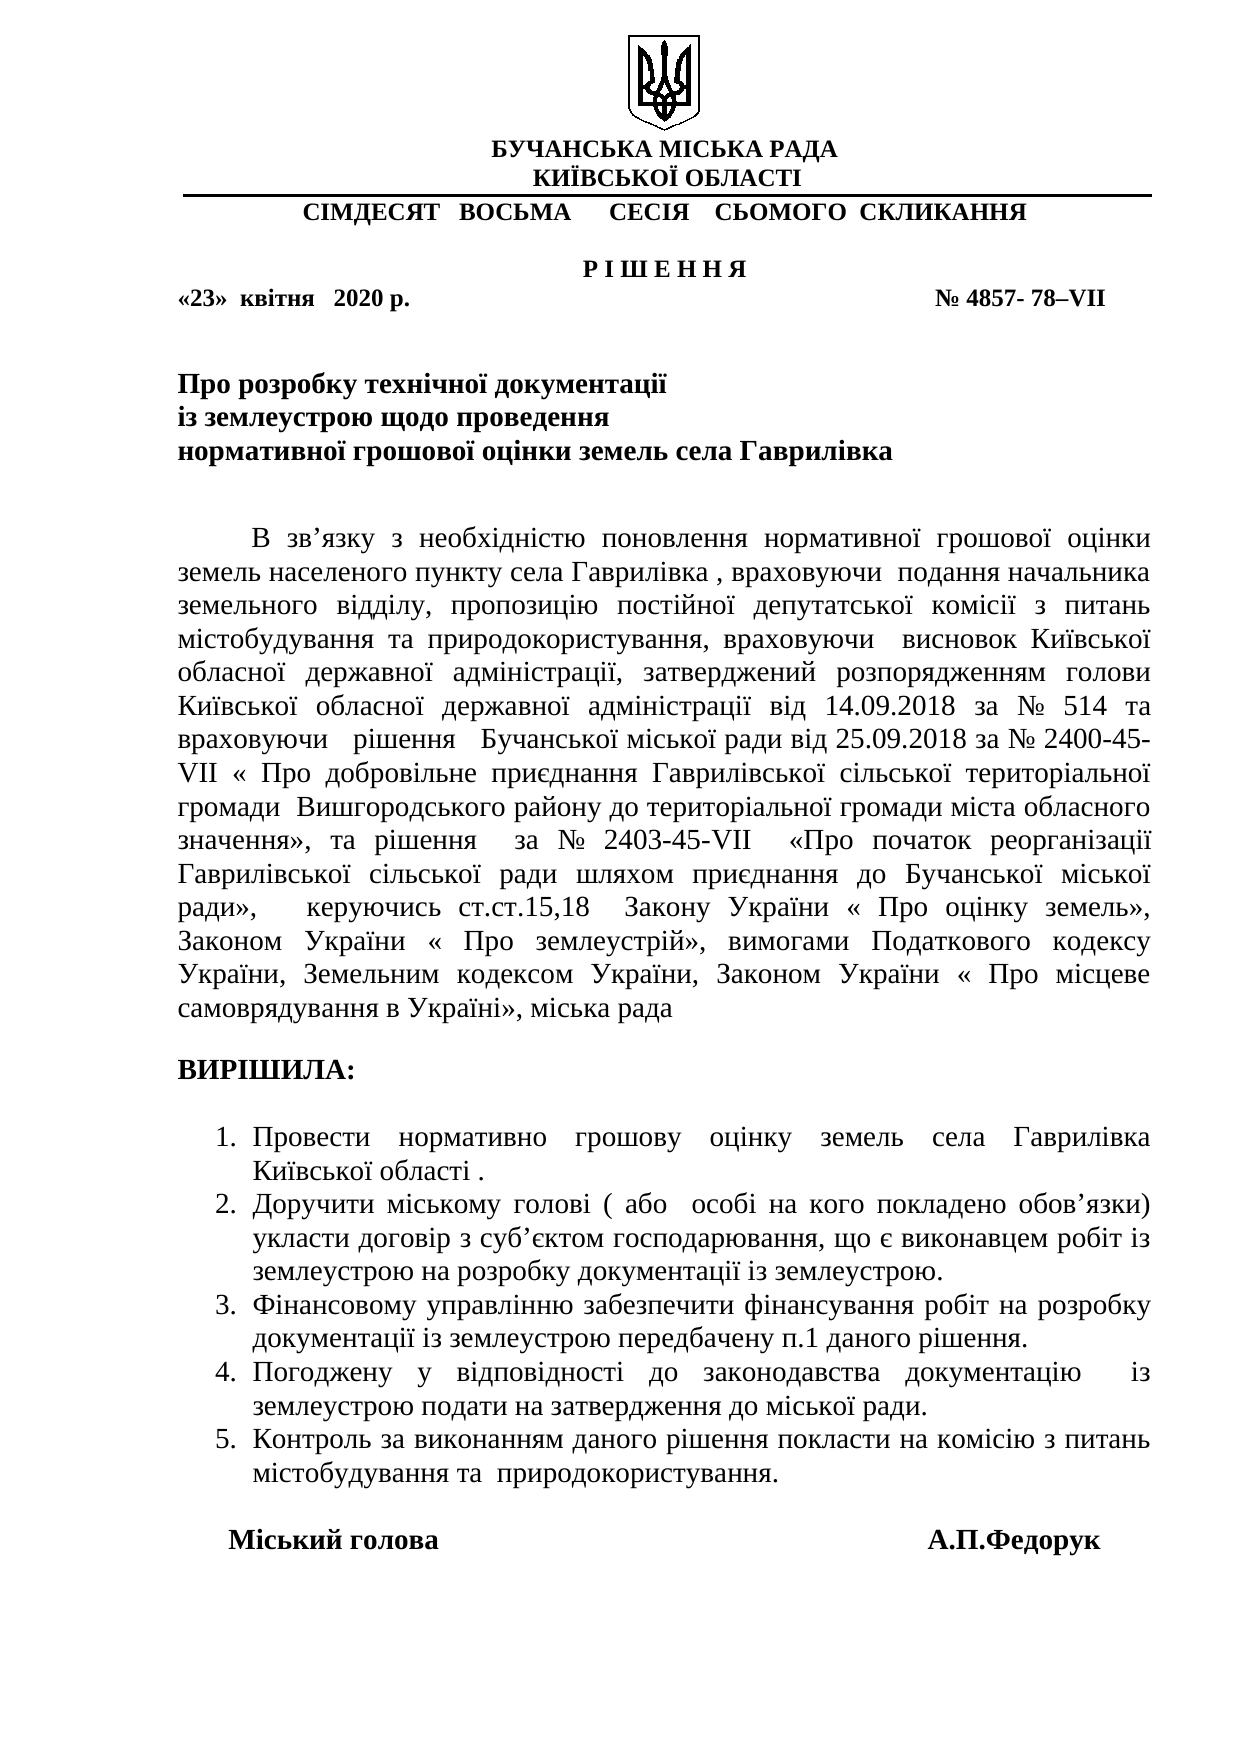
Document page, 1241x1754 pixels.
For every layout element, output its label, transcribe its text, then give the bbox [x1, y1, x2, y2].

list Провести нормативно грошову оцінку земель села Гаврилівка Київської області . [215, 1119, 1152, 1186]
text КИЇВСЬКОЇ ОБЛАСТІ [183, 163, 1152, 194]
text В зв’язку з необхідністю поновлення нормативної грошової оцінки земель населеного пункту села Гаврилівка , враховуючи подання начальника земельного відділу, пропозицію постійної депутатської комісії з питань містобудування та природокористування, враховуючи висновок Київської обласної державної адміністрації, затверджений розпорядженням голови Київської обласної державної адміністрації від 14.09.2018 за № 514 та враховуючи рішення Бучанської міської ради від 25.09.2018 за № 2400-45-VІІ « Про добровільне приєднання Гаврилівської сільської територіальної громади Вишгородського району до територіальної громади міста обласного значення», та рішення за № 2403-45-VІІ «Про початок реорганізації Гаврилівської сільської ради шляхом приєднання до Бучанської міської ради», керуючись ст.ст.15,18 Закону України « Про оцінку земель», Законом України « Про землеустрій», вимогами Податкового кодексу України, Земельним кодексом України, Законом України « Про місцеве самоврядування в Україні», міська рада [177, 520, 1152, 1023]
text із землеустрою щодо проведення [177, 399, 1152, 433]
text ВИРІШИЛА: [177, 1052, 1152, 1086]
text Міський голова А.П.Федорук [177, 1522, 1152, 1555]
list Фінансовому управлінню забезпечити фінансування робіт на розробку документації із землеустрою передбачену п.1 даного рішення. [215, 1287, 1152, 1354]
text Р І Ш Е Н Н Я [177, 254, 1152, 283]
text БУЧАНСЬКА МІСЬКА РАДА [177, 134, 1152, 163]
list Контроль за виконанням даного рішення покласти на комісію з питань містобудування та природокористування. [215, 1421, 1152, 1488]
text нормативної грошової оцінки земель села Гаврилівка [177, 433, 1152, 466]
text СІМДЕСЯТ ВОСЬМА СЕСІЯ СЬОМОГО СКЛИКАННЯ [177, 197, 1152, 226]
text Про розробку технічної документації [177, 366, 1152, 399]
text «23» квітня 2020 р. № 4857- 78–VІІ [177, 283, 1152, 312]
list Погоджену у відповідності до законодавства документацію із землеустрою подати на затвердження до міської ради. [215, 1354, 1152, 1421]
list Доручити міському голові ( або особі на кого покладено обов’язки) укласти договір з суб’єктом господарювання, що є виконавцем робіт із землеустрою на розробку документації із землеустрою. [215, 1186, 1152, 1287]
